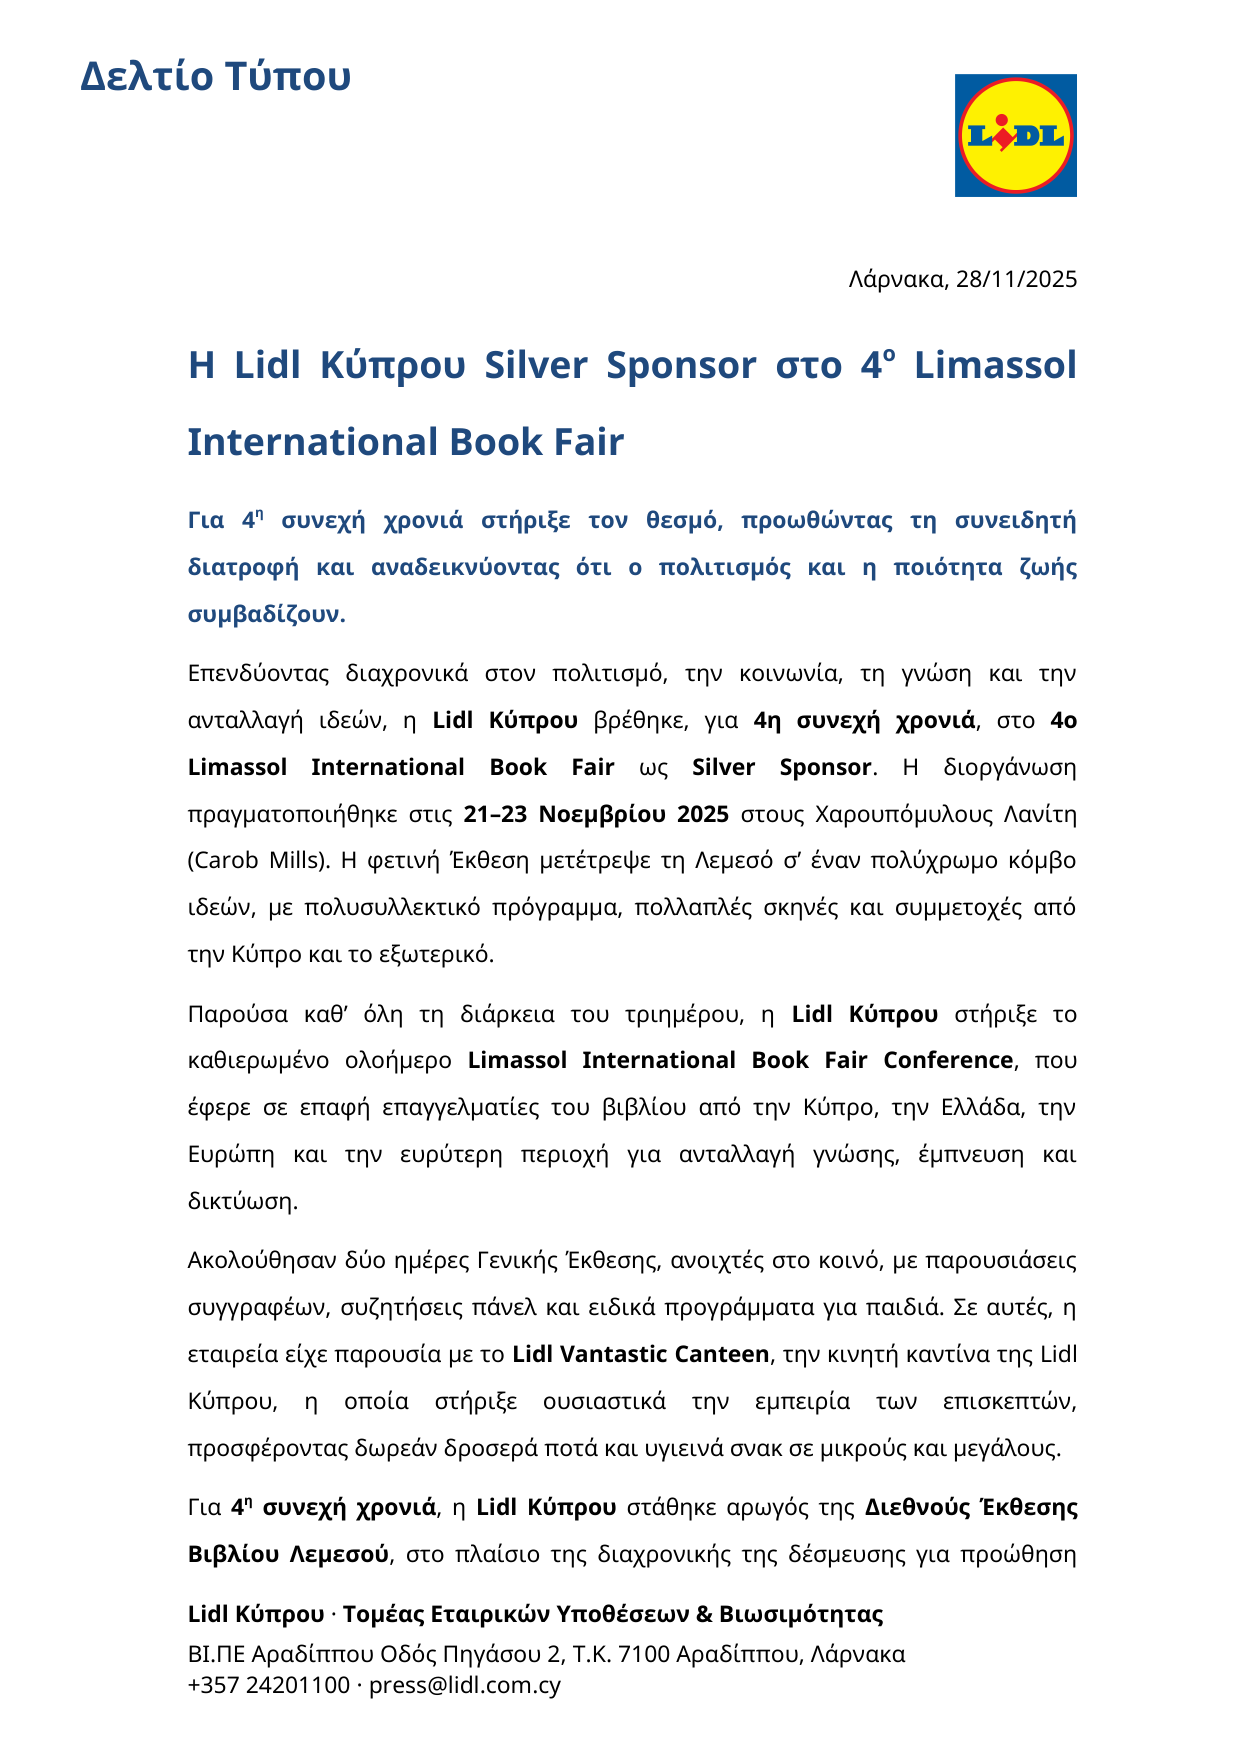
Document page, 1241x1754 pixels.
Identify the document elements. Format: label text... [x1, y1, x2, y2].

text Επενδύοντας διαχρονικά στον πολιτισμό, την κοινωνία, τη γνώση και την ανταλλαγή ιδεών, η Lidl Κύπρου βρέθηκε, για 4η συνεχή χρονιά, στο 4ο Limassol International Book Fair ως Silver Sponsor. Η διοργάνωση πραγματοποιήθηκε στις 21–23 Νοεμβρίου 2025 στους Χαρουπόμυλους Λανίτη (Carob Mills). Η φετινή Έκθεση μετέτρεψε τη Λεμεσό σ’ έναν πολύχρωμο κόμβο ιδεών, με πολυσυλλεκτικό πρόγραμμα, πολλαπλές σκηνές και συμμετοχές από την Κύπρο και το εξωτερικό. [187, 657, 1078, 969]
text Ακολούθησαν δύο ημέρες Γενικής Έκθεσης, ανοιχτές στο κοινό, με παρουσιάσεις συγγραφέων, συζητήσεις πάνελ και ειδικά προγράμματα για παιδιά. Σε αυτές, η εταιρεία είχε παρουσία με το Lidl Vantastic Canteen, την κινητή καντίνα της Lidl Κύπρου, η οποία στήριξε ουσιαστικά την εμπειρία των επισκεπτών, προσφέροντας δωρεάν δροσερά ποτά και υγιεινά σνακ σε μικρούς και μεγάλους. [187, 1244, 1078, 1463]
text Παρούσα καθ’ όλη τη διάρκεια του τριημέρου, η Lidl Κύπρου στήριξε το καθιερωμένο ολοήμερο Limassol International Book Fair Conference, που έφερε σε επαφή επαγγελματίες του βιβλίου από την Κύπρο, την Ελλάδα, την Ευρώπη και την ευρύτερη περιοχή για ανταλλαγή γνώσης, έμπνευση και δικτύωση. [187, 998, 1078, 1216]
text Για 4η συνεχή χρονιά στήριξε τον θεσμό, προωθώντας τη συνειδητή διατροφή και αναδεικνύοντας ότι ο πολιτισμός και η ποιότητα ζωής συμβαδίζουν. [187, 504, 1078, 629]
text Η Lidl Κύπρου Silver Sponsor στο 4ο Limassol International Book Fair [187, 338, 1078, 466]
picture [954, 73, 1078, 198]
text Λάρνακα, 28/11/2025 [187, 263, 1078, 294]
